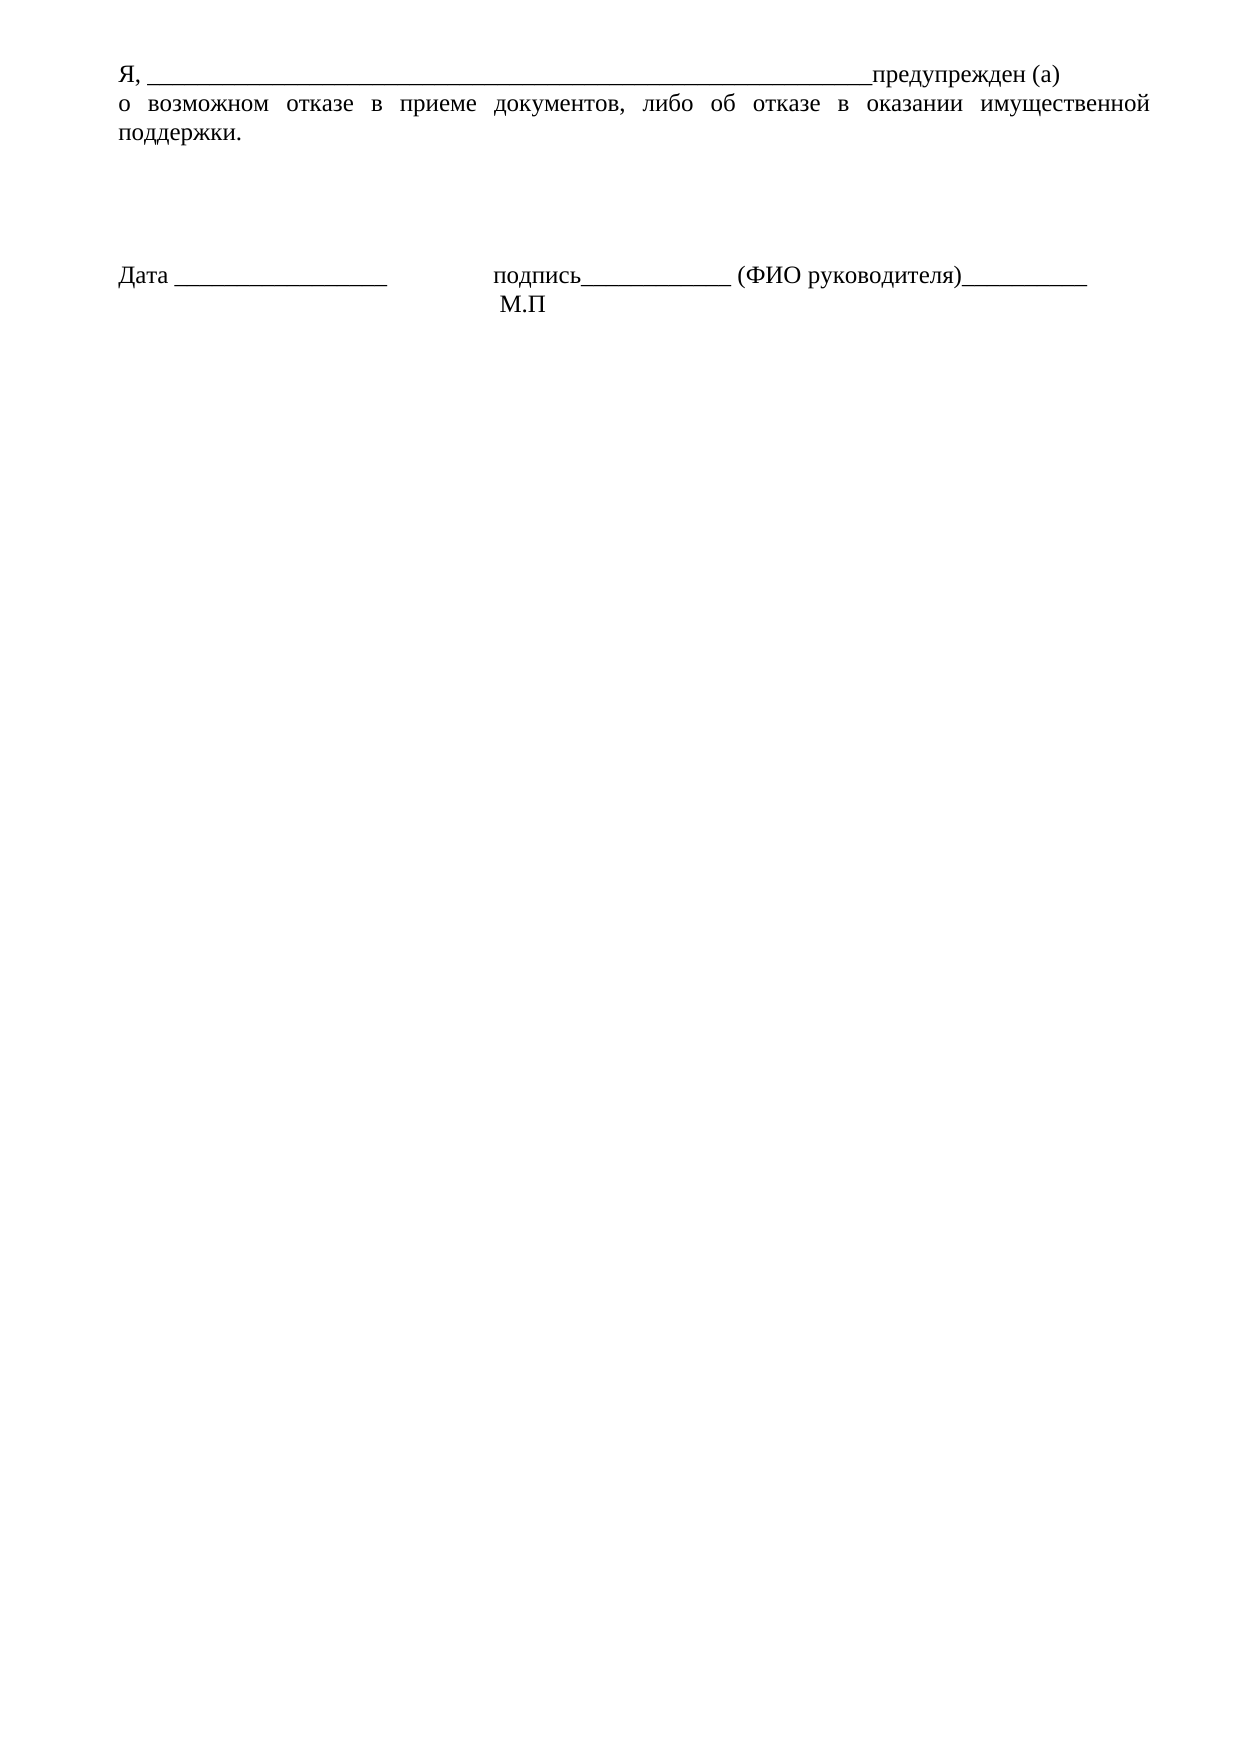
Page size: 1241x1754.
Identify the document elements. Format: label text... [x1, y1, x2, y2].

text Дата _________________ подпись____________ (ФИО руководителя)__________ [118, 260, 1152, 289]
text Я, __________________________________________________________предупрежден (а) [118, 59, 1152, 88]
text о возможном отказе в приеме документов, либо об отказе в оказании имущественной поддержки. [118, 88, 1152, 145]
text М.П [118, 289, 1152, 318]
